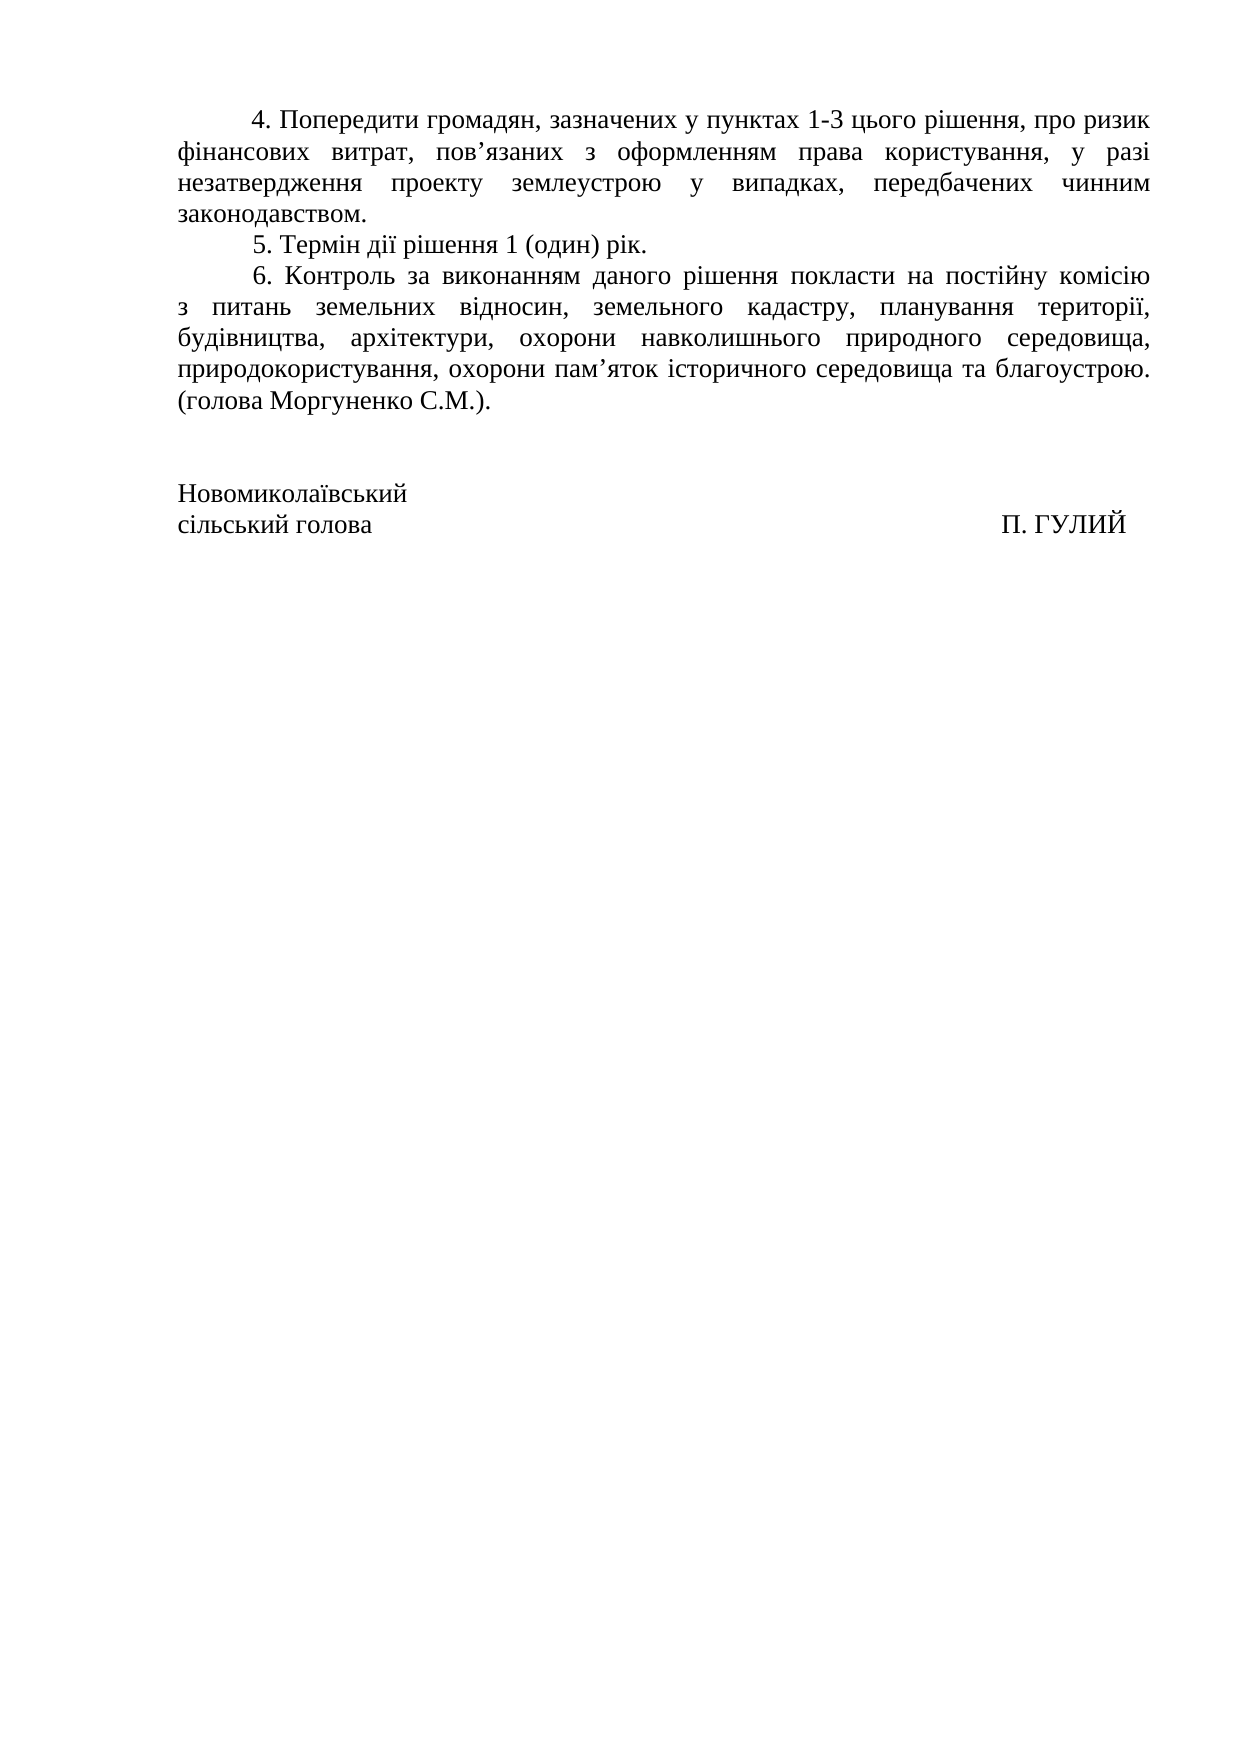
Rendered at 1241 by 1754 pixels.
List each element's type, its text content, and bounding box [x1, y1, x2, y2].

text сільський голова П. ГУЛИЙ [177, 508, 1152, 539]
text 6. Контроль за виконанням даного рішення покласти на постійну комісію з питань земельних відносин, земельного кадастру, планування території, будівництва, архітектури, охорони навколишнього природного середовища, природокористування, охорони пам’яток історичного середовища та благоустрою. (голова Моргуненко С.М.). [177, 259, 1152, 415]
text 5. Термін дії рішення 1 (один) рік. [177, 228, 1152, 259]
text Новомиколаївський [177, 477, 1152, 508]
text 4. Попередити громадян, зазначених у пунктах 1-3 цього рішення, про ризик фінансових витрат, пов’язаних з оформленням права користування, у разі незатвердження проекту землеустрою у випадках, передбачених чинним законодавством. [177, 103, 1152, 228]
